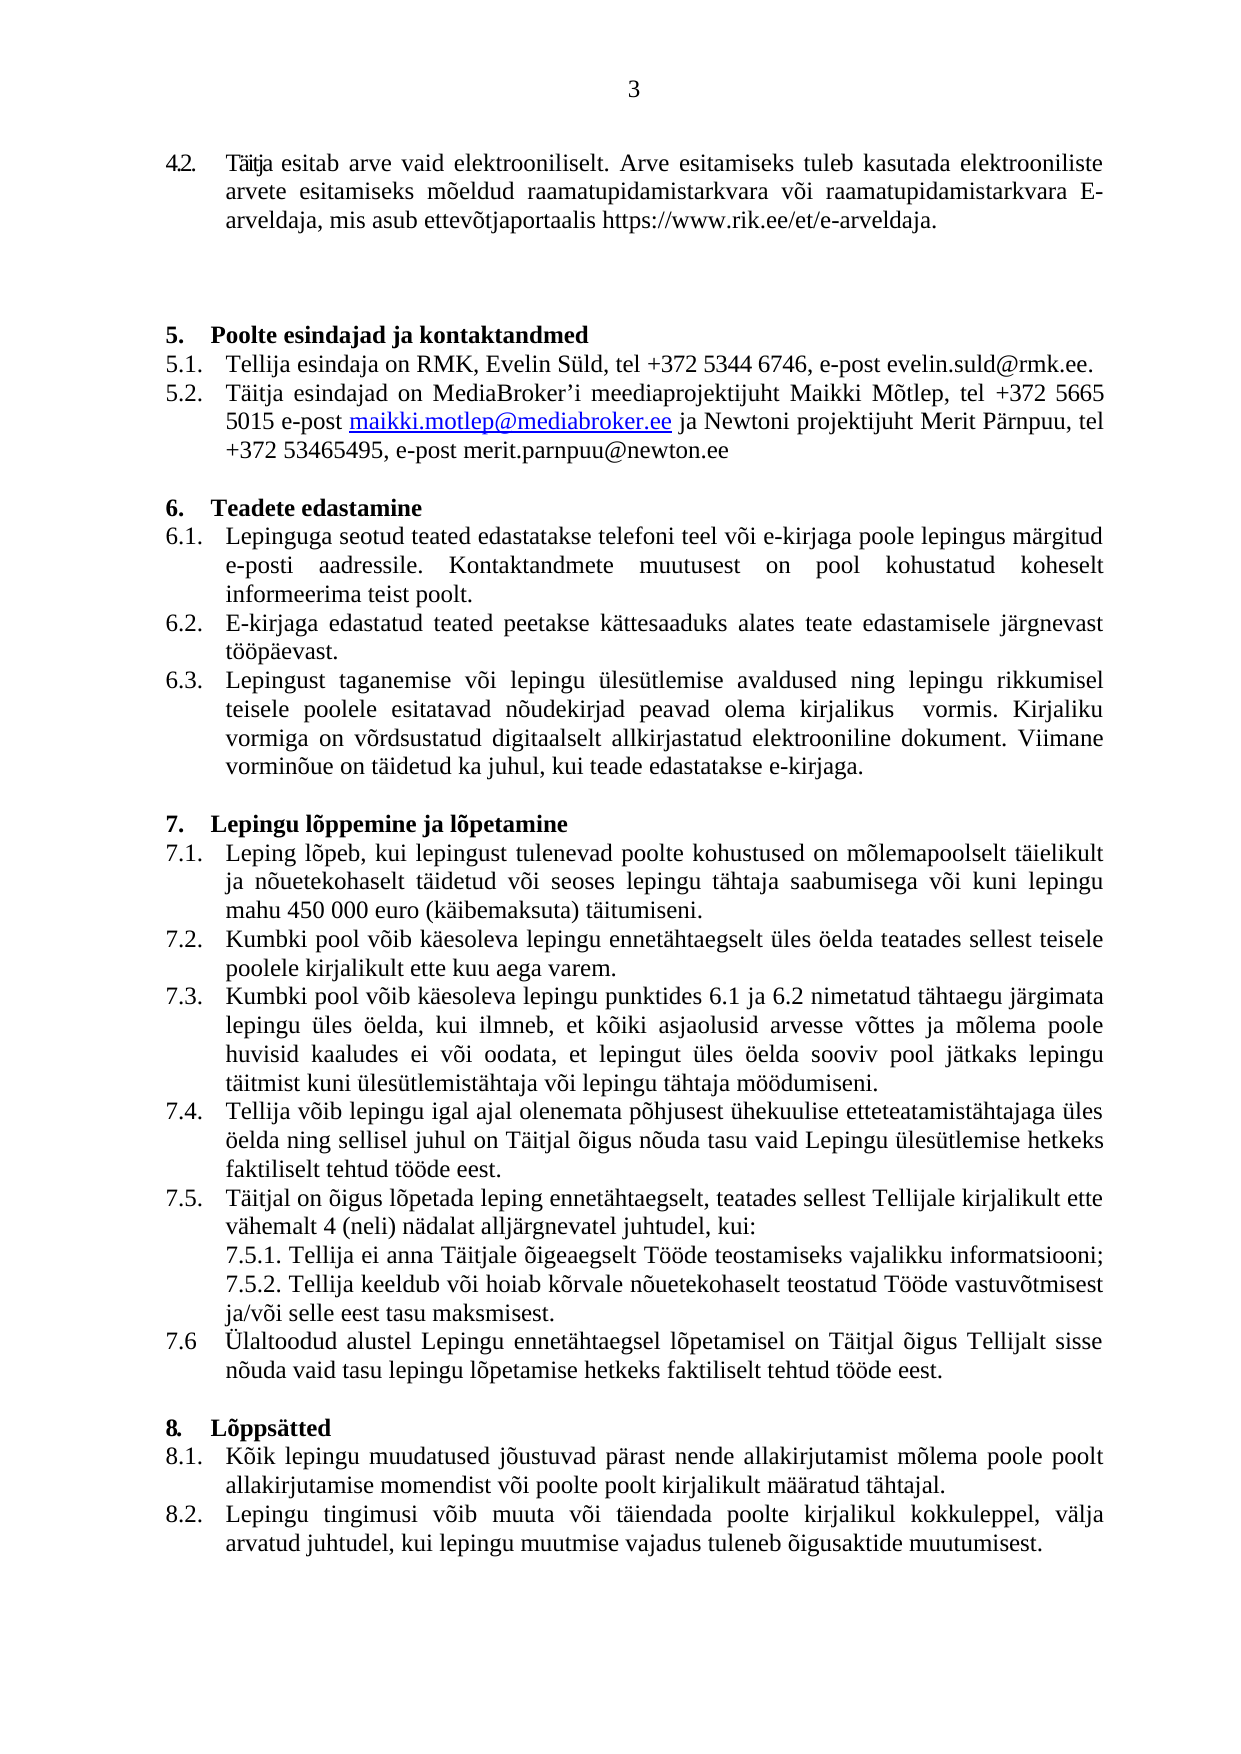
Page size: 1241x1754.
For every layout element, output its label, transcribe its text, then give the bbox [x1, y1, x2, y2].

list 7.6 Ülaltoodud alustel Lepingu ennetähtaegsel lõpetamisel on Täitjal õigus Tellijalt sisse nõuda vaid tasu lepingu lõpetamise hetkeks faktiliselt tehtud tööde eest. [165, 1326, 1104, 1384]
text Tellija esindaja on RMK, Evelin Süld, tel +372 5344 6746, e-post evelin.suld@rmk.ee. [165, 349, 1104, 378]
list 7.5.1. Tellija ei anna Täitjale õigeaegselt Tööde teostamiseks vajalikku informatsiooni; 7.5.2. Tellija keeldub või hoiab kõrvale nõuetekohaselt teostatud Tööde vastuvõtmisest ja/või selle eest tasu maksmisest. [225, 1240, 1104, 1326]
text Kumbki pool võib käesoleva lepingu punktides 6.1 ja 6.2 nimetatud tähtaegu järgimata lepingu üles öelda, kui ilmneb, et kõiki asjaolusid arvesse võttes ja mõlema poole huvisid kaaludes ei või oodata, et lepingut üles öelda sooviv pool jätkaks lepingu täitmist kuni ülesütlemistähtaja või lepingu tähtaja möödumiseni. [165, 981, 1104, 1096]
text Lepingu tingimusi võib muuta või täiendada poolte kirjalikul kokkuleppel, välja arvatud juhtudel, kui lepingu muutmise vajadus tuleneb õigusaktide muutumisest. [165, 1499, 1104, 1556]
text Täitja esindajad on MediaBroker’i meediaprojektijuht Maikki Mõtlep, tel +372 5665 5015 e-post maikki.motlep@mediabroker.ee ja Newtoni projektijuht Merit Pärnpuu, tel +372 53465495, e-post merit.parnpuu@newton.ee [165, 378, 1104, 464]
text Lepinguga seotud teated edastatakse telefoni teel või e-kirjaga poole lepingus märgitud e-posti aadressile. Kontaktandmete muutusest on pool kohustatud koheselt informeerima teist poolt. [165, 521, 1104, 608]
text Täitjal on õigus lõpetada leping ennetähtaegselt, teatades sellest Tellijale kirjalikult ette vähemalt 4 (neli) nädalat alljärgnevatel juhtudel, kui: [165, 1183, 1104, 1240]
text Kumbki pool võib käesoleva lepingu ennetähtaegselt üles öelda teatades sellest teisele poolele kirjalikult ette kuu aega varem. [165, 924, 1104, 981]
text Lepingu lõppemine ja lõpetamine [165, 809, 1104, 838]
text Kõik lepingu muudatused jõustuvad pärast nende allakirjutamist mõlema poole poolt allakirjutamise momendist või poolte poolt kirjalikult määratud tähtajal. [165, 1441, 1104, 1499]
text Teadete edastamine [165, 493, 1104, 521]
text Lõppsätted [165, 1413, 1104, 1441]
text Poolte esindajad ja kontaktandmed [165, 320, 1104, 349]
text Leping lõpeb, kui lepingust tulenevad poolte kohustused on mõlemapoolselt täielikult ja nõuetekohaselt täidetud või seoses lepingu tähtaja saabumisega või kuni lepingu mahu 450 000 euro (käibemaksuta) täitumiseni. [165, 838, 1104, 924]
text Lepingust taganemise või lepingu ülesütlemise avaldused ning lepingu rikkumisel teisele poolele esitatavad nõudekirjad peavad olema kirjalikus vormis. Kirjaliku vormiga on võrdsustatud digitaalselt allkirjastatud elektrooniline dokument. Viimane vorminõue on täidetud ka juhul, kui teade edastatakse e-kirjaga. [165, 665, 1104, 780]
text Täitja esitab arve vaid elektrooniliselt. Arve esitamiseks tuleb kasutada elektrooniliste arvete esitamiseks mõeldud raamatupidamistarkvara või raamatupidamistarkvara E-arveldaja, mis asub ettevõtjaportaalis https://www.rik.ee/et/e-arveldaja. [165, 148, 1104, 234]
text E-kirjaga edastatud teated peetakse kättesaaduks alates teate edastamisele järgnevast tööpäevast. [165, 608, 1104, 665]
text Tellija võib lepingu igal ajal olenemata põhjusest ühekuulise etteteatamistähtajaga üles öelda ning sellisel juhul on Täitjal õigus nõuda tasu vaid Lepingu ülesütlemise hetkeks faktiliselt tehtud tööde eest. [165, 1096, 1104, 1183]
